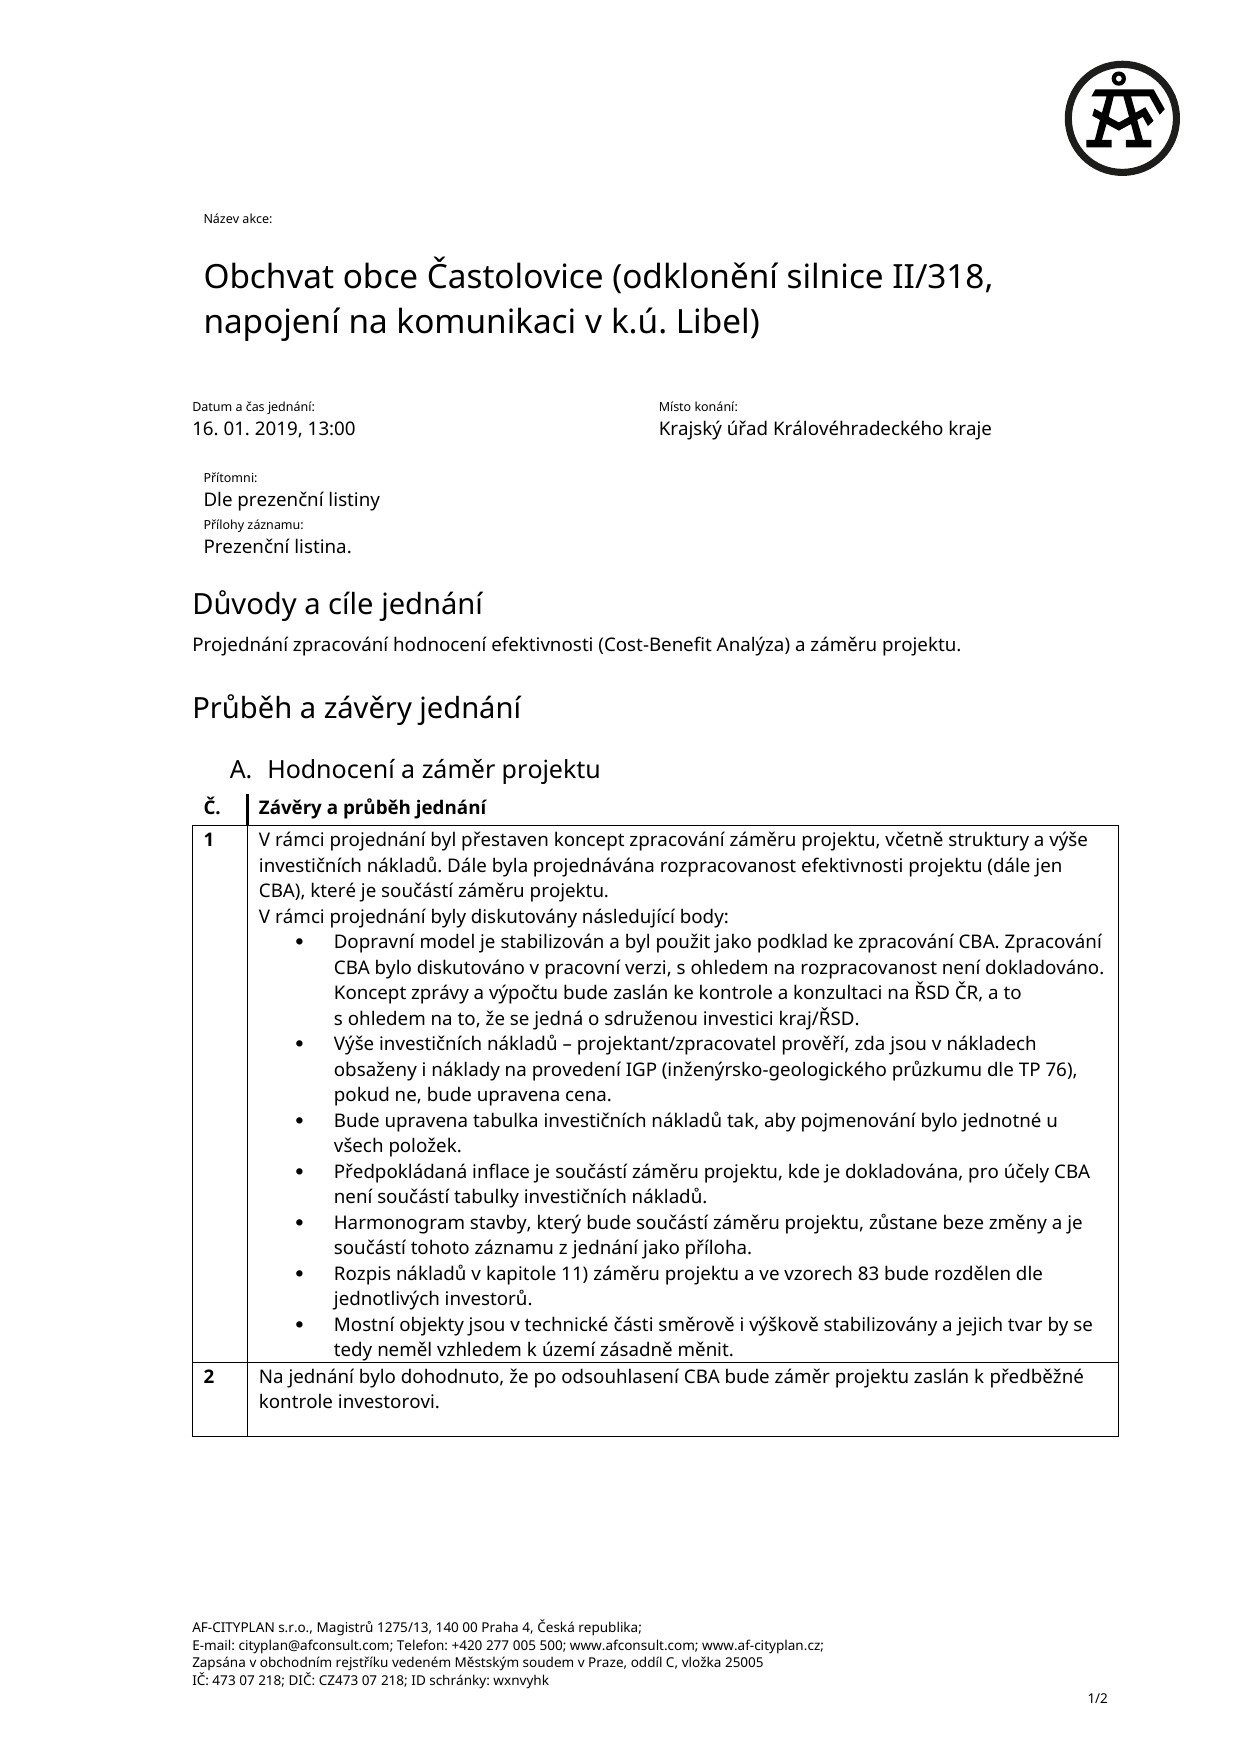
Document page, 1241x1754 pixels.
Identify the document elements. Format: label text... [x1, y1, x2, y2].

table_cell Na jednání bylo dohodnuto, že po odsouhlasení CBA bude záměr projektu zaslán k předběžné kontrole investorovi. [248, 1363, 1118, 1436]
table_header Název akce: Obchvat obce Častolovice (odklonění silnice II/318, napojení na komunikaci v k.ú. Libel) [192, 207, 1119, 394]
title Hodnocení a záměr projektu [229, 752, 1107, 786]
table_cell 2 [193, 1363, 247, 1436]
table_cell V rámci projednání byl přestaven koncept zpracování záměru projektu, včetně struktury a výše investičních nákladů. Dále byla projednávána rozpracovanost efektivnosti projektu (dále jen CBA), které je součástí záměru projektu. V rámci projednání byly diskutovány následující body: Dopravní model je stabilizován a byl použit jako podklad ke zpracování CBA. Zpracování CBA bylo diskutováno v pracovní verzi, s ohledem na rozpracovanost není dokladováno. Koncept zprávy a výpočtu bude zaslán ke kontrole a konzultaci na ŘSD ČR, a to s ohledem na to, že se jedná o sdruženou investici kraj/ŘSD. Výše investičních nákladů – projektant/zpracovatel prověří, zda jsou v nákladech obsaženy i náklady na provedení IGP (inženýrsko-geologického průzkumu dle TP 76), pokud ne, bude upravena cena. Bude upravena tabulka investičních nákladů tak, aby pojmenování bylo jednotné u všech položek. Předpokládaná inflace je součástí záměru projektu, kde je dokladována, pro účely CBA není součástí tabulky investičních nákladů. Harmonogram stavby, který bude součástí záměru projektu, zůstane beze změny a je součástí tohoto záznamu z jednání jako příloha. Rozpis nákladů v kapitole 11) záměru projektu a ve vzorech 83 bude rozdělen dle jednotlivých investorů. Mostní objekty jsou v technické části směrově i výškově stabilizovány a jejich tvar by se tedy neměl vzhledem k území zásadně měnit. [248, 826, 1118, 1362]
table_header Místo konání: Krajský úřad Královéhradeckého kraje [659, 394, 1107, 466]
table_header Datum a čas jednání: 16. 01. 2019, 13:00 [192, 394, 658, 466]
title Důvody a cíle jednání [192, 583, 1107, 623]
text Projednání zpracování hodnocení efektivnosti (Cost-Benefit Analýza) a záměru projektu. [192, 632, 1107, 657]
table_header Závěry a průběh jednání [249, 794, 1119, 825]
table_header Č. [192, 794, 246, 825]
title Průběh a závěry jednání [192, 687, 1107, 727]
table_header Dle prezenční listiny Přílohy záznamu: Prezenční listina. [192, 466, 1119, 558]
table_cell 1 [193, 826, 247, 1362]
